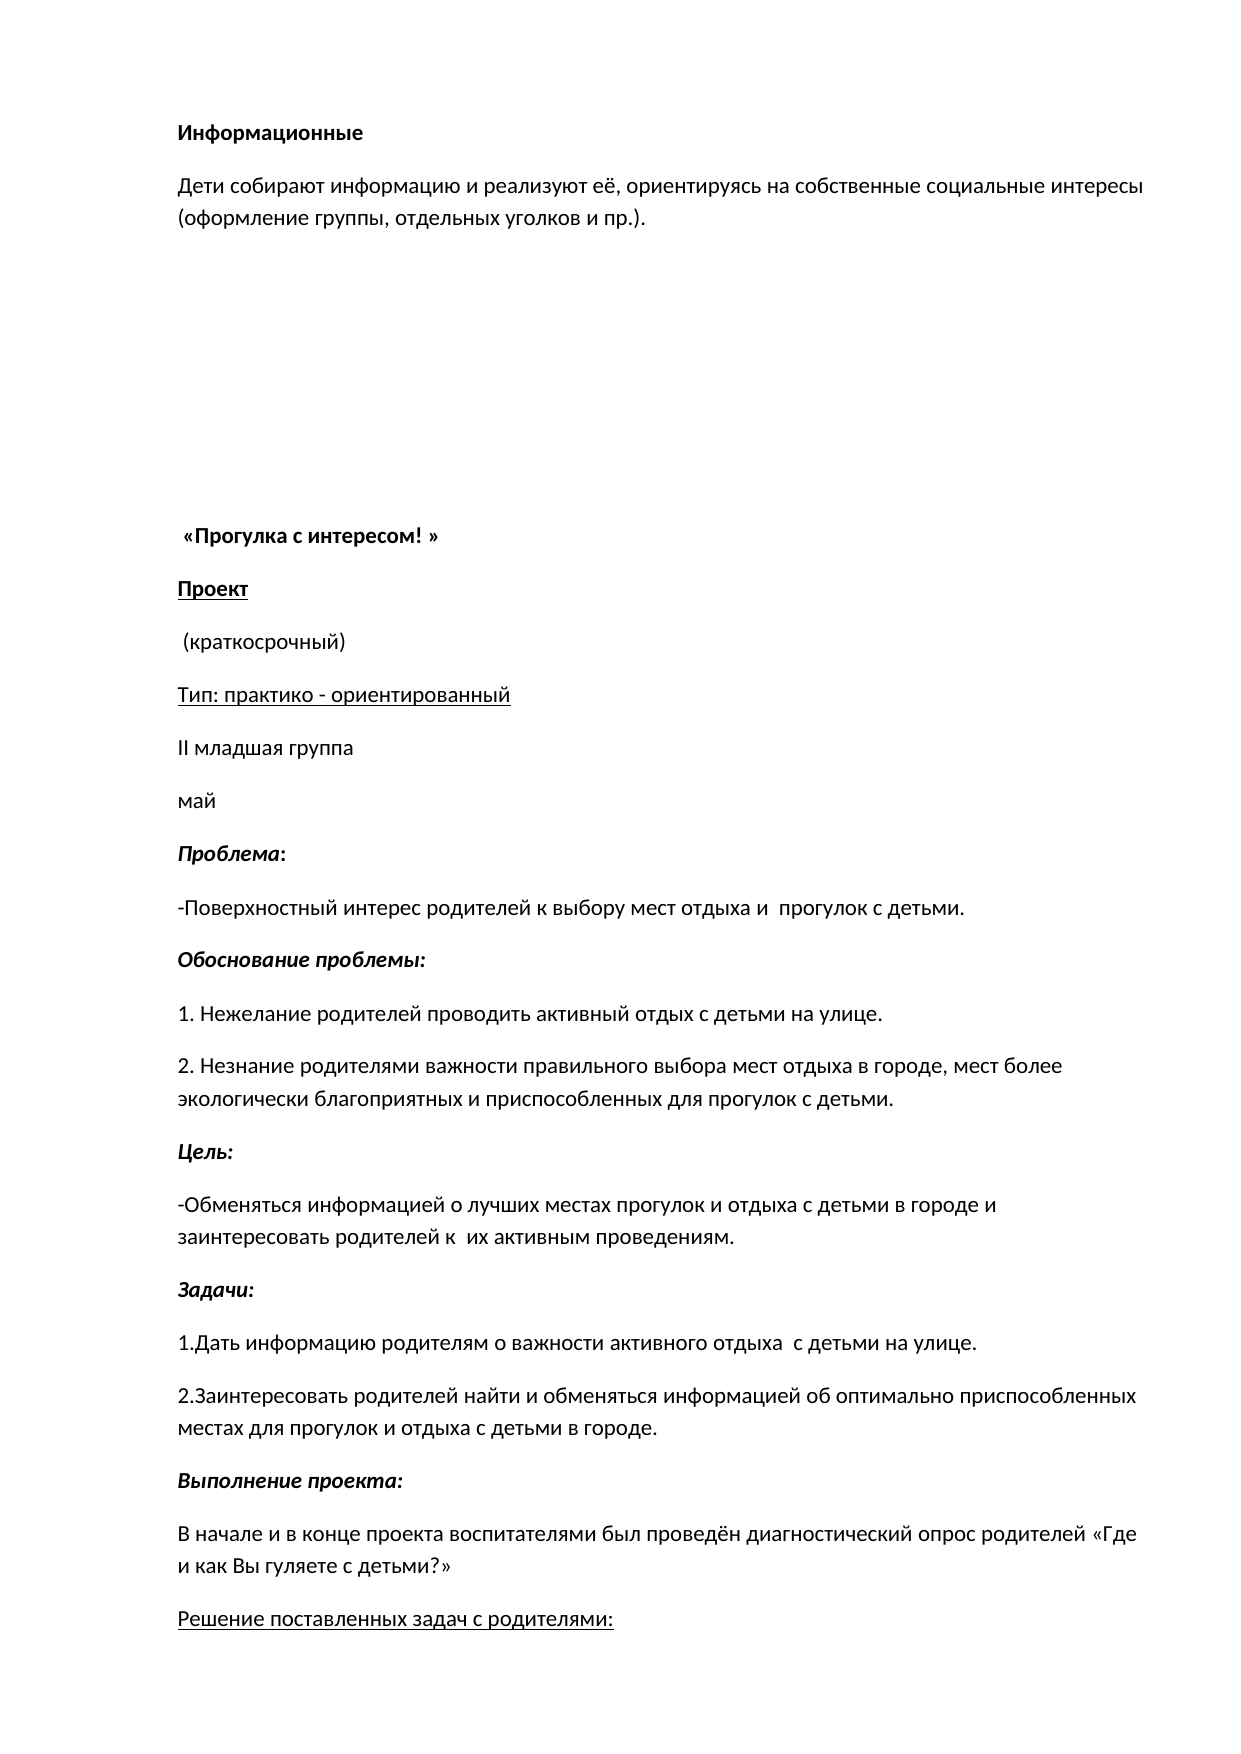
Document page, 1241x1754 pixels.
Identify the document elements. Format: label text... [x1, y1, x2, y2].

text «Прогулка с интересом! » [177, 521, 1152, 549]
text Проект [177, 574, 1152, 602]
text май [177, 787, 1152, 814]
text В начале и в конце проекта воспитателями был проведён диагностический опрос родителей «Где и как Вы гуляете с детьми?» [177, 1519, 1152, 1579]
text Дети собирают информацию и реализуют её, ориентируясь на собственные социальные интересы (оформление группы, отдельных уголков и пр.). [177, 171, 1152, 231]
text Проблема: [177, 839, 1152, 868]
text 2.Заинтересовать родителей найти и обменяться информацией об оптимально приспособленных местах для прогулок и отдыха с детьми в городе. [177, 1381, 1152, 1441]
text -Поверхностный интерес родителей к выбору мест отдыха и прогулок с детьми. [177, 893, 1152, 921]
text Задачи: [177, 1275, 1152, 1303]
text Цель: [177, 1137, 1152, 1165]
text 1. Нежелание родителей проводить активный отдых с детьми на улице. [177, 999, 1152, 1027]
text Информационные [177, 118, 1152, 146]
text -Обменяться информацией о лучших местах прогулок и отдыха с детьми в городе и заинтересовать родителей к их активным проведениям. [177, 1190, 1152, 1250]
text Выполнение проекта: [177, 1466, 1152, 1494]
text Обоснование проблемы: [177, 946, 1152, 974]
text (краткосрочный) [177, 627, 1152, 656]
text Тип: практико - ориентированный [177, 681, 1152, 708]
text II младшая группа [177, 733, 1152, 762]
text Решение поставленных задач с родителями: [177, 1604, 1152, 1633]
text 2. Незнание родителями важности правильного выбора мест отдыха в городе, мест более экологически благоприятных и приспособленных для прогулок с детьми. [177, 1052, 1152, 1112]
text 1.Дать информацию родителям о важности активного отдыха с детьми на улице. [177, 1328, 1152, 1356]
